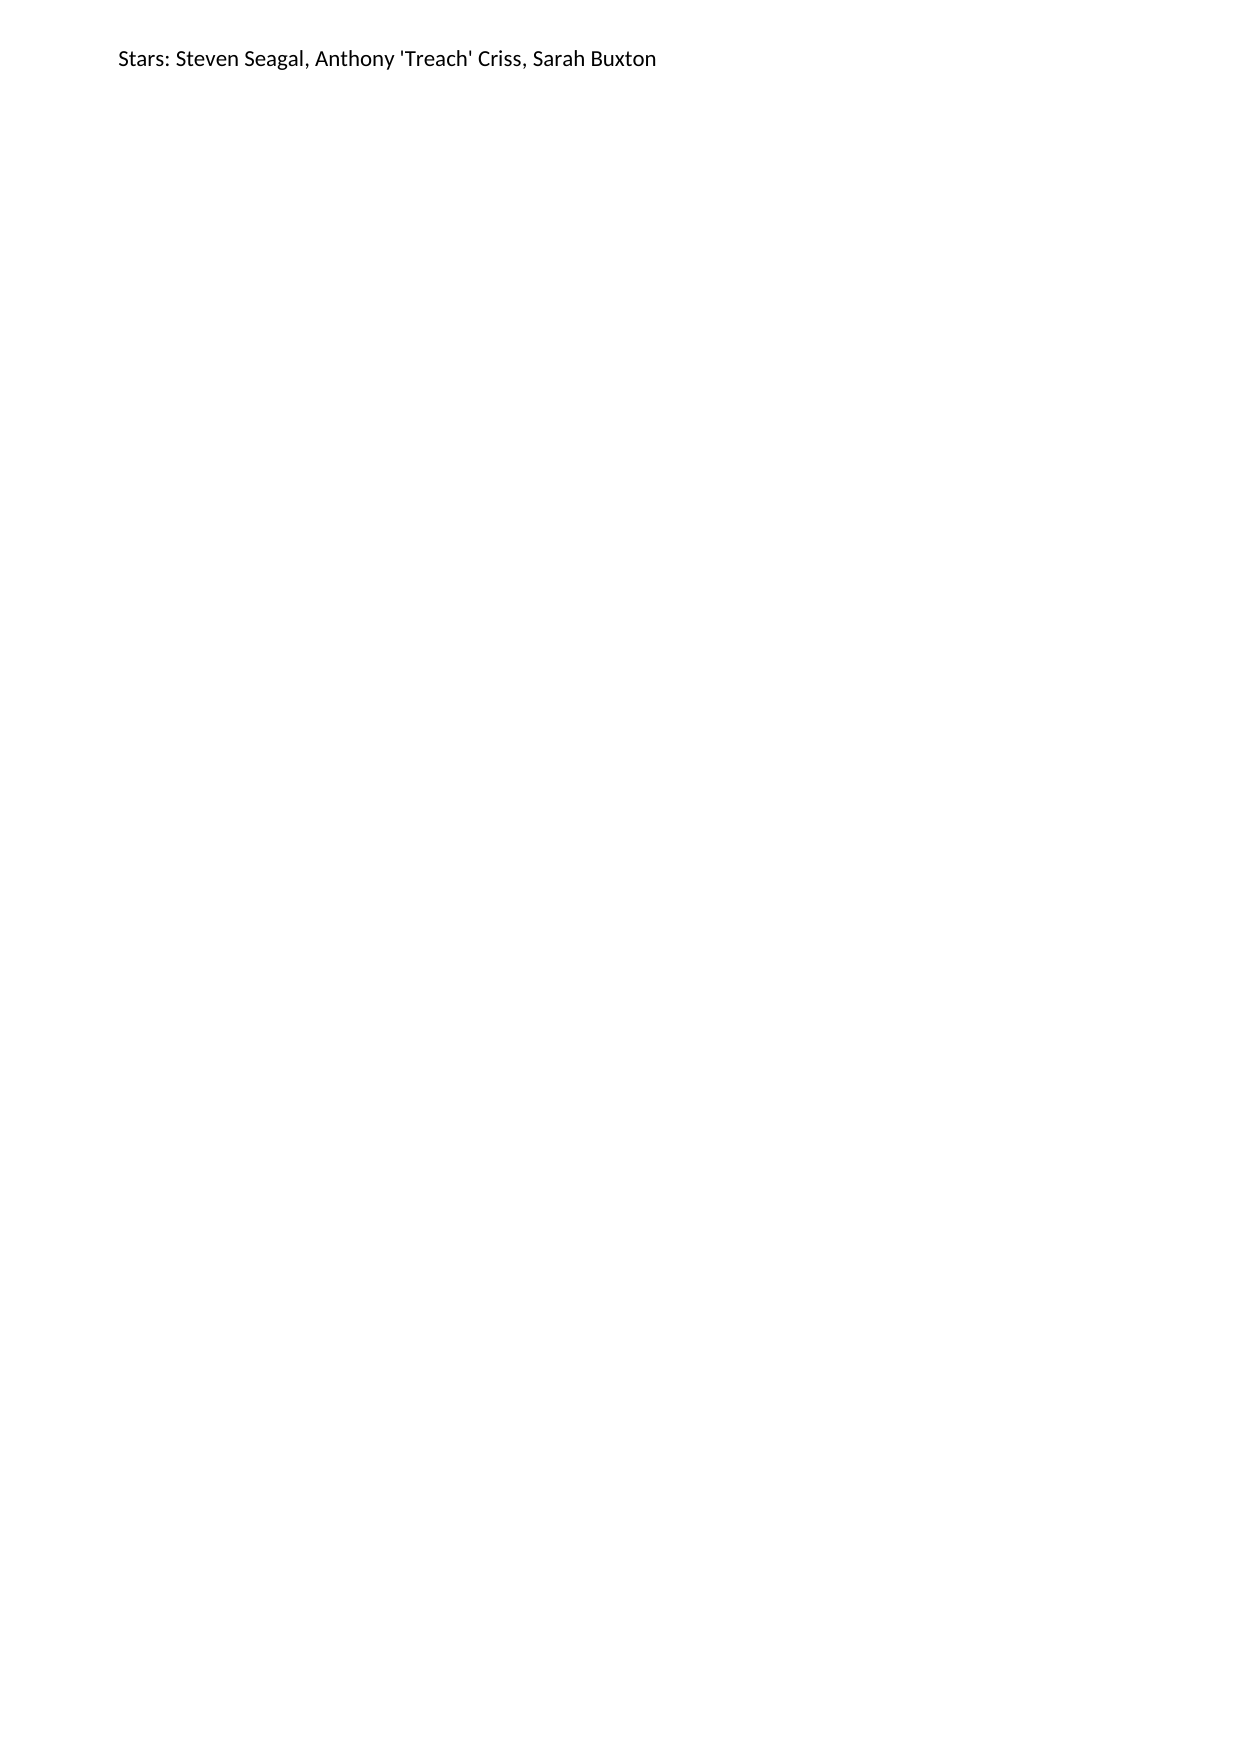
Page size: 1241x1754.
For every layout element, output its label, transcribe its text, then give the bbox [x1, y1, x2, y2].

text Stars: Steven Seagal, Anthony 'Treach' Criss, Sarah Buxton [118, 44, 1122, 72]
